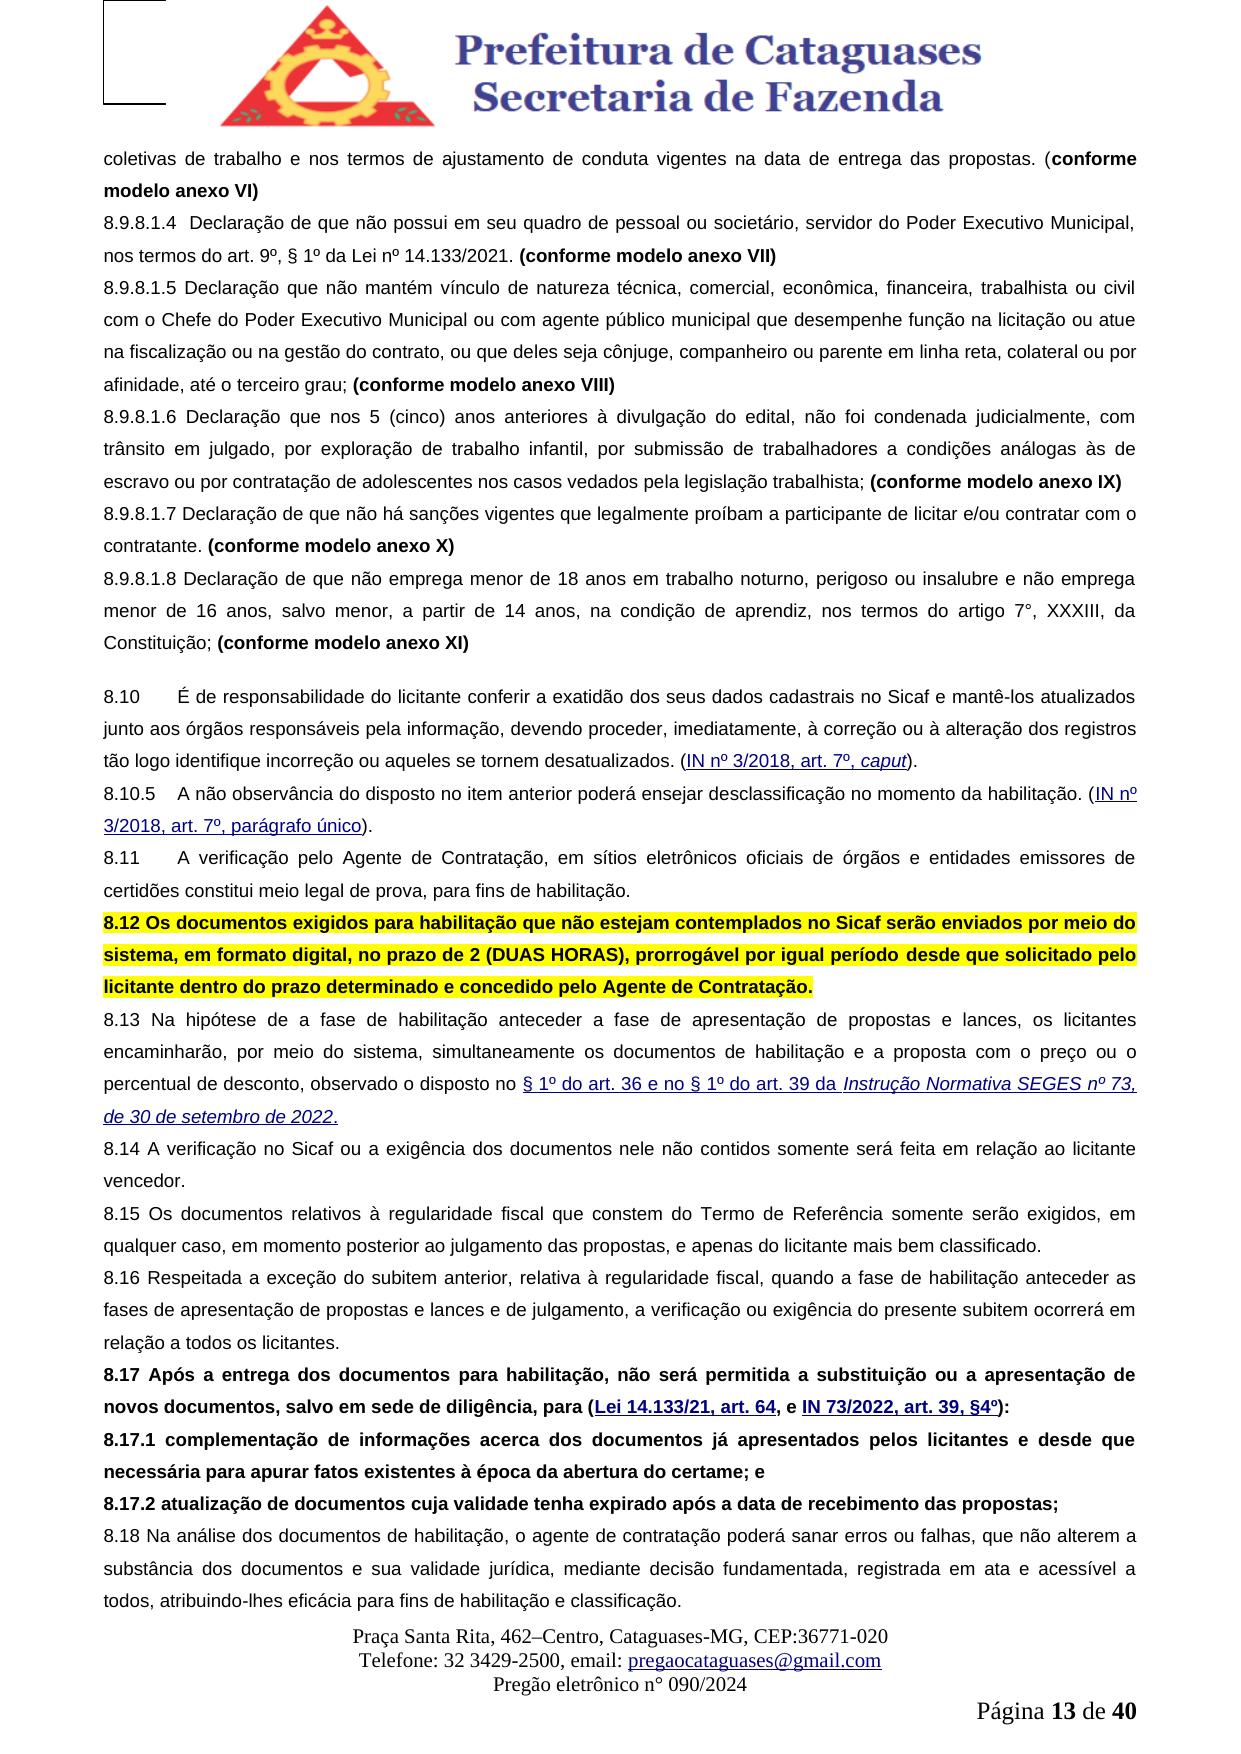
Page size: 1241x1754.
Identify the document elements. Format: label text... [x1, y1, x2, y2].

list 8.9.8.1.7 Declaração de que não há sanções vigentes que legalmente proíbam a participante de licitar e/ou contratar com o contratante. (conforme modelo anexo X) [103, 503, 1137, 557]
list 8.16 Respeitada a exceção do subitem anterior, relativa à regularidade fiscal, quando a fase de habilitação anteceder as fases de apresentação de propostas e lances e de julgamento, a verificação ou exigência do presente subitem ocorrerá em relação a todos os licitantes. [103, 1267, 1137, 1353]
list 8.17.1 complementação de informações acerca dos documentos já apresentados pelos licitantes e desde que necessária para apurar fatos existentes à época da abertura do certame; e [103, 1428, 1137, 1482]
list É de responsabilidade do licitante conferir a exatidão dos seus dados cadastrais no Sicaf e mantê-los atualizados junto aos órgãos responsáveis pela informação, devendo proceder, imediatamente, à correção ou à alteração dos registros tão logo identifique incorreção ou aqueles se tornem desatualizados. (IN nº 3/2018, art. 7º, caput). [103, 686, 1137, 772]
list 8.13 Na hipótese de a fase de habilitação anteceder a fase de apresentação de propostas e lances, os licitantes encaminharão, por meio do sistema, simultaneamente os documentos de habilitação e a proposta com o preço ou o percentual de desconto, observado o disposto no § 1º do art. 36 e no § 1º do art. 39 da Instrução Normativa SEGES nº 73, de 30 de setembro de 2022. [103, 1009, 1137, 1127]
list 8.9.8.1.5 Declaração que não mantém vínculo de natureza técnica, comercial, econômica, financeira, trabalhista ou civil com o Chefe do Poder Executivo Municipal ou com agente público municipal que desempenhe função na licitação ou atue na fiscalização ou na gestão do contrato, ou que deles seja cônjuge, companheiro ou parente em linha reta, colateral ou por afinidade, até o terceiro grau; (conforme modelo anexo VIII) [103, 277, 1137, 395]
list A verificação pelo Agente de Contratação, em sítios eletrônicos oficiais de órgãos e entidades emissores de certidões constitui meio legal de prova, para fins de habilitação. [103, 847, 1137, 901]
list 8.14 A verificação no Sicaf ou a exigência dos documentos nele não contidos somente será feita em relação ao licitante vencedor. [103, 1138, 1137, 1192]
list 8.9.8.1.6 Declaração que nos 5 (cinco) anos anteriores à divulgação do edital, não foi condenada judicialmente, com trânsito em julgado, por exploração de trabalho infantil, por submissão de trabalhadores a condições análogas às de escravo ou por contratação de adolescentes nos casos vedados pela legislação trabalhista; (conforme modelo anexo IX) [103, 406, 1137, 492]
list 8.18 Na análise dos documentos de habilitação, o agente de contratação poderá sanar erros ou falhas, que não alterem a substância dos documentos e sua validade jurídica, mediante decisão fundamentada, registrada em ata e acessível a todos, atribuindo-lhes eﬁcácia para fins de habilitação e classificação. [103, 1525, 1137, 1611]
list 8.17.2 atualização de documentos cuja validade tenha expirado após a data de recebimento das propostas; [103, 1493, 1137, 1514]
picture [165, 0, 1075, 148]
list 8.12 Os documentos exigidos para habilitação que não estejam contemplados no Sicaf serão enviados por meio do sistema, em formato digital, no prazo de 2 (DUAS HORAS), prorrogável por igual período desde que solicitado pelo licitante dentro do prazo determinado e concedido pelo Agente de Contratação. [103, 966, 1137, 998]
list 8.9.8.1.4 Declaração de que não possui em seu quadro de pessoal ou societário, servidor do Poder Executivo Municipal, nos termos do art. 9º, § 1º da Lei nº 14.133/2021. (conforme modelo anexo VII) [103, 212, 1137, 266]
list 8.9.8.1.8 Declaração de que não emprega menor de 18 anos em trabalho noturno, perigoso ou insalubre e não emprega menor de 16 anos, salvo menor, a partir de 14 anos, na condição de aprendiz, nos termos do artigo 7°, XXXIII, da Constituição; (conforme modelo anexo XI) [103, 567, 1137, 653]
list 8.15 Os documentos relativos à regularidade fiscal que constem do Termo de Referência somente serão exigidos, em qualquer caso, em momento posterior ao julgamento das propostas, e apenas do licitante mais bem classificado. [103, 1202, 1137, 1256]
list A não observância do disposto no item anterior poderá ensejar desclassificação no momento da habilitação. (IN nº 3/2018, art. 7º, parágrafo único). [103, 783, 1137, 836]
list 8.17 Após a entrega dos documentos para habilitação, não será permitida a substituição ou a apresentação de novos documentos, salvo em sede de diligência, para (Lei 14.133/21, art. 64, e IN 73/2022, art. 39, §4º): [103, 1364, 1137, 1418]
